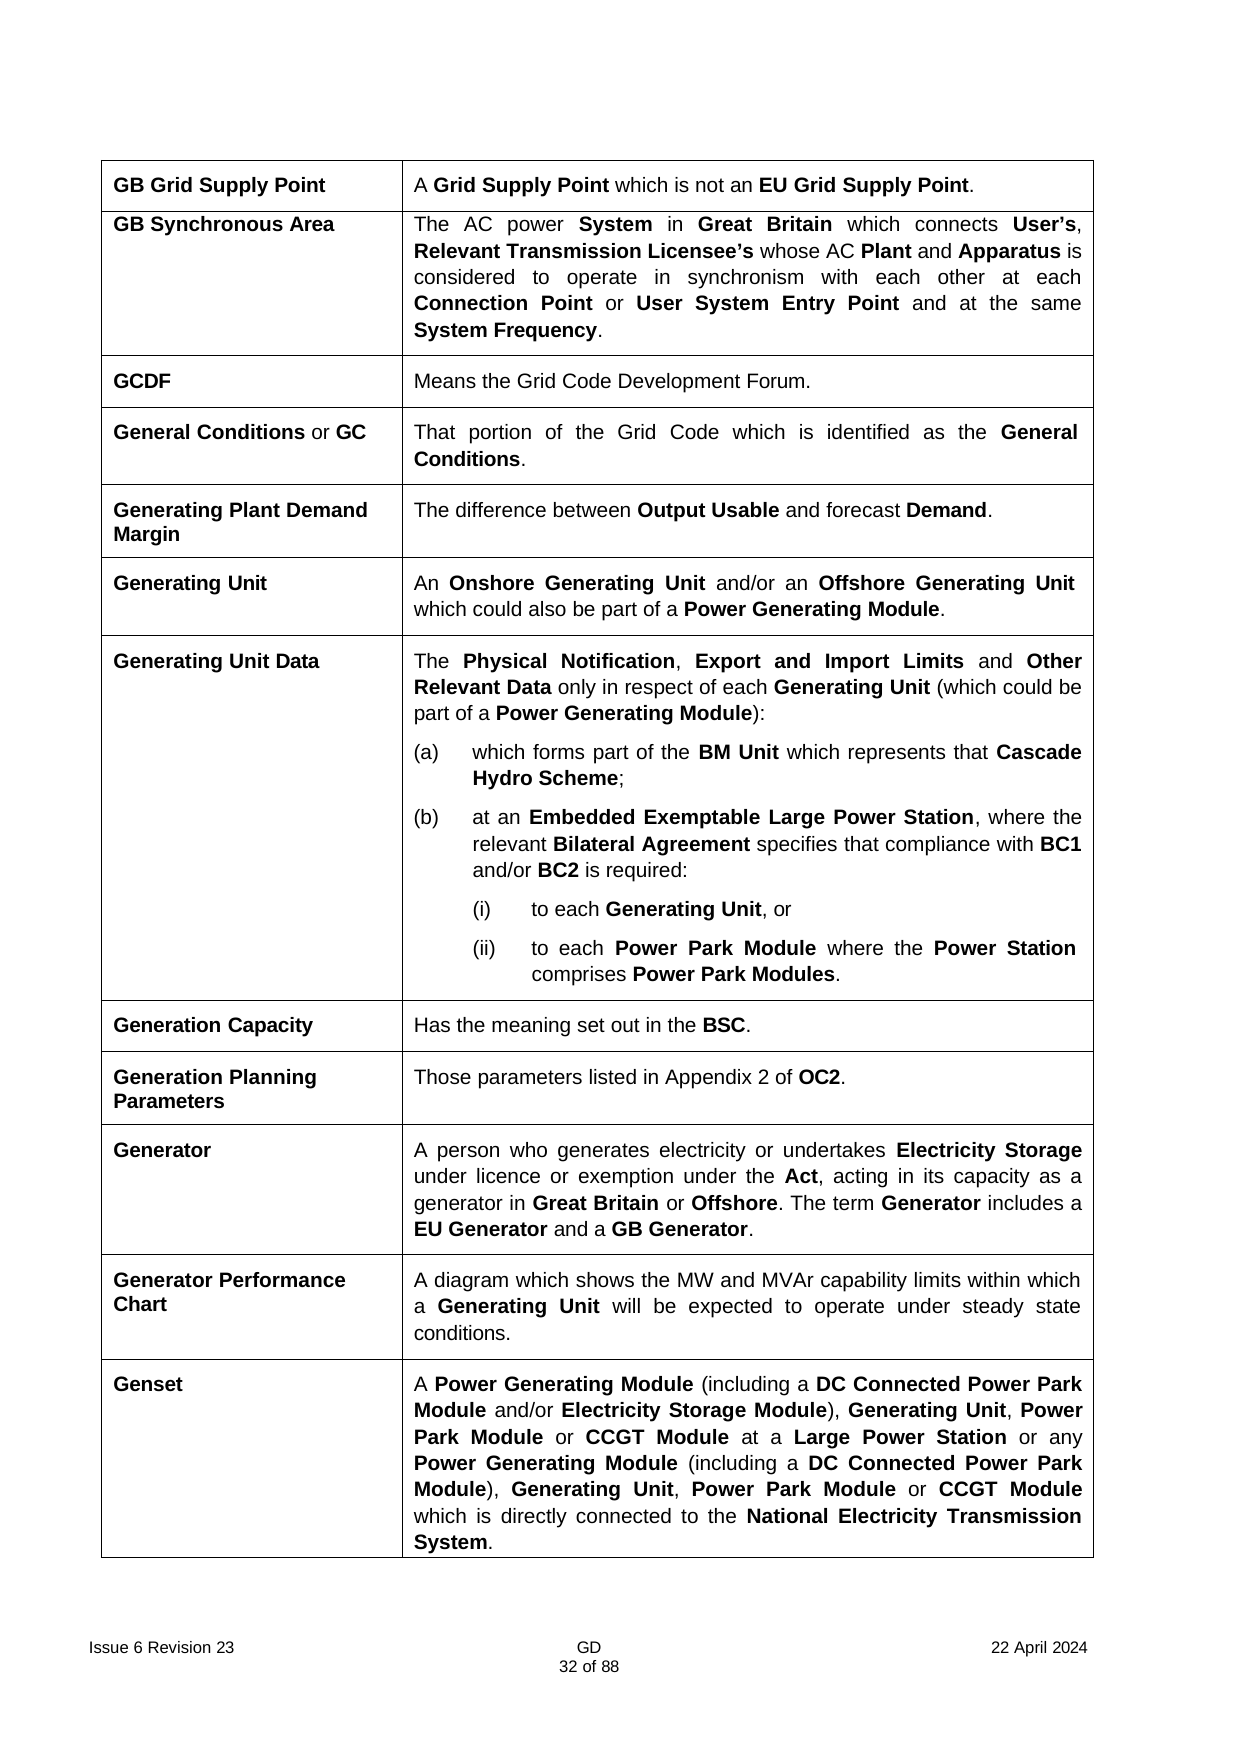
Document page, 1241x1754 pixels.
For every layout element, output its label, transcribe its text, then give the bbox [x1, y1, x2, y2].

table_cell GCDF [102, 356, 402, 407]
table_cell Genset [102, 1360, 402, 1557]
table_cell GB Synchronous Area [102, 212, 402, 355]
table_header GB Grid Supply Point [102, 161, 402, 211]
table_cell Those parameters listed in Appendix 2 of OC2. [403, 1052, 1093, 1124]
table_cell The Physical Notification, Export and Import Limits and Other Relevant Data only in respect of each Generating Unit (which could be part of a Power Generating Module): which forms part of the BM Unit which represents that Cascade Hydro Scheme; at an Embedded Exemptable Large Power Station, where the relevant Bilateral Agreement specifies that compliance with BC1 and/or BC2 is required: to each Generating Unit, or to each Power Park Module where the Power Station comprises Power Park Modules. [403, 636, 1093, 1000]
table_cell Means the Grid Code Development Forum. [403, 356, 1093, 407]
table_cell Generation Capacity [102, 1001, 402, 1051]
table_cell An Onshore Generating Unit and/or an Offshore Generating Unit which could also be part of a Power Generating Module. [403, 558, 1093, 635]
table_cell General Conditions or GC [102, 408, 402, 484]
table_cell Has the meaning set out in the BSC. [403, 1001, 1093, 1051]
table_cell Generation Planning Parameters [102, 1052, 402, 1124]
table_cell Generating Plant Demand Margin [102, 485, 402, 557]
table_cell The difference between Output Usable and forecast Demand. [403, 485, 1093, 557]
table_cell Generator [102, 1125, 402, 1254]
table_cell Generating Unit [102, 558, 402, 635]
table_cell That portion of the Grid Code which is identified as the General Conditions. [403, 408, 1093, 484]
table_cell Generator Performance Chart [102, 1255, 402, 1358]
table_cell The AC power System in Great Britain which connects User’s, Relevant Transmission Licensee’s whose AC Plant and Apparatus is considered to operate in synchronism with each other at each Connection Point or User System Entry Point and at the same System Frequency. [403, 212, 1093, 355]
table_header A Grid Supply Point which is not an EU Grid Supply Point. [403, 161, 1093, 211]
table_cell Generating Unit Data [102, 636, 402, 1000]
table_cell A Power Generating Module (including a DC Connected Power Park Module and/or Electricity Storage Module), Generating Unit, Power Park Module or CCGT Module at a Large Power Station or any Power Generating Module (including a DC Connected Power Park Module), Generating Unit, Power Park Module or CCGT Module which is directly connected to the National Electricity Transmission System. [403, 1360, 1093, 1557]
table_cell A diagram which shows the MW and MVAr capability limits within which a Generating Unit will be expected to operate under steady state conditions. [403, 1255, 1093, 1358]
table_cell A person who generates electricity or undertakes Electricity Storage under licence or exemption under the Act, acting in its capacity as a generator in Great Britain or Offshore. The term Generator includes a EU Generator and a GB Generator. [403, 1125, 1093, 1254]
